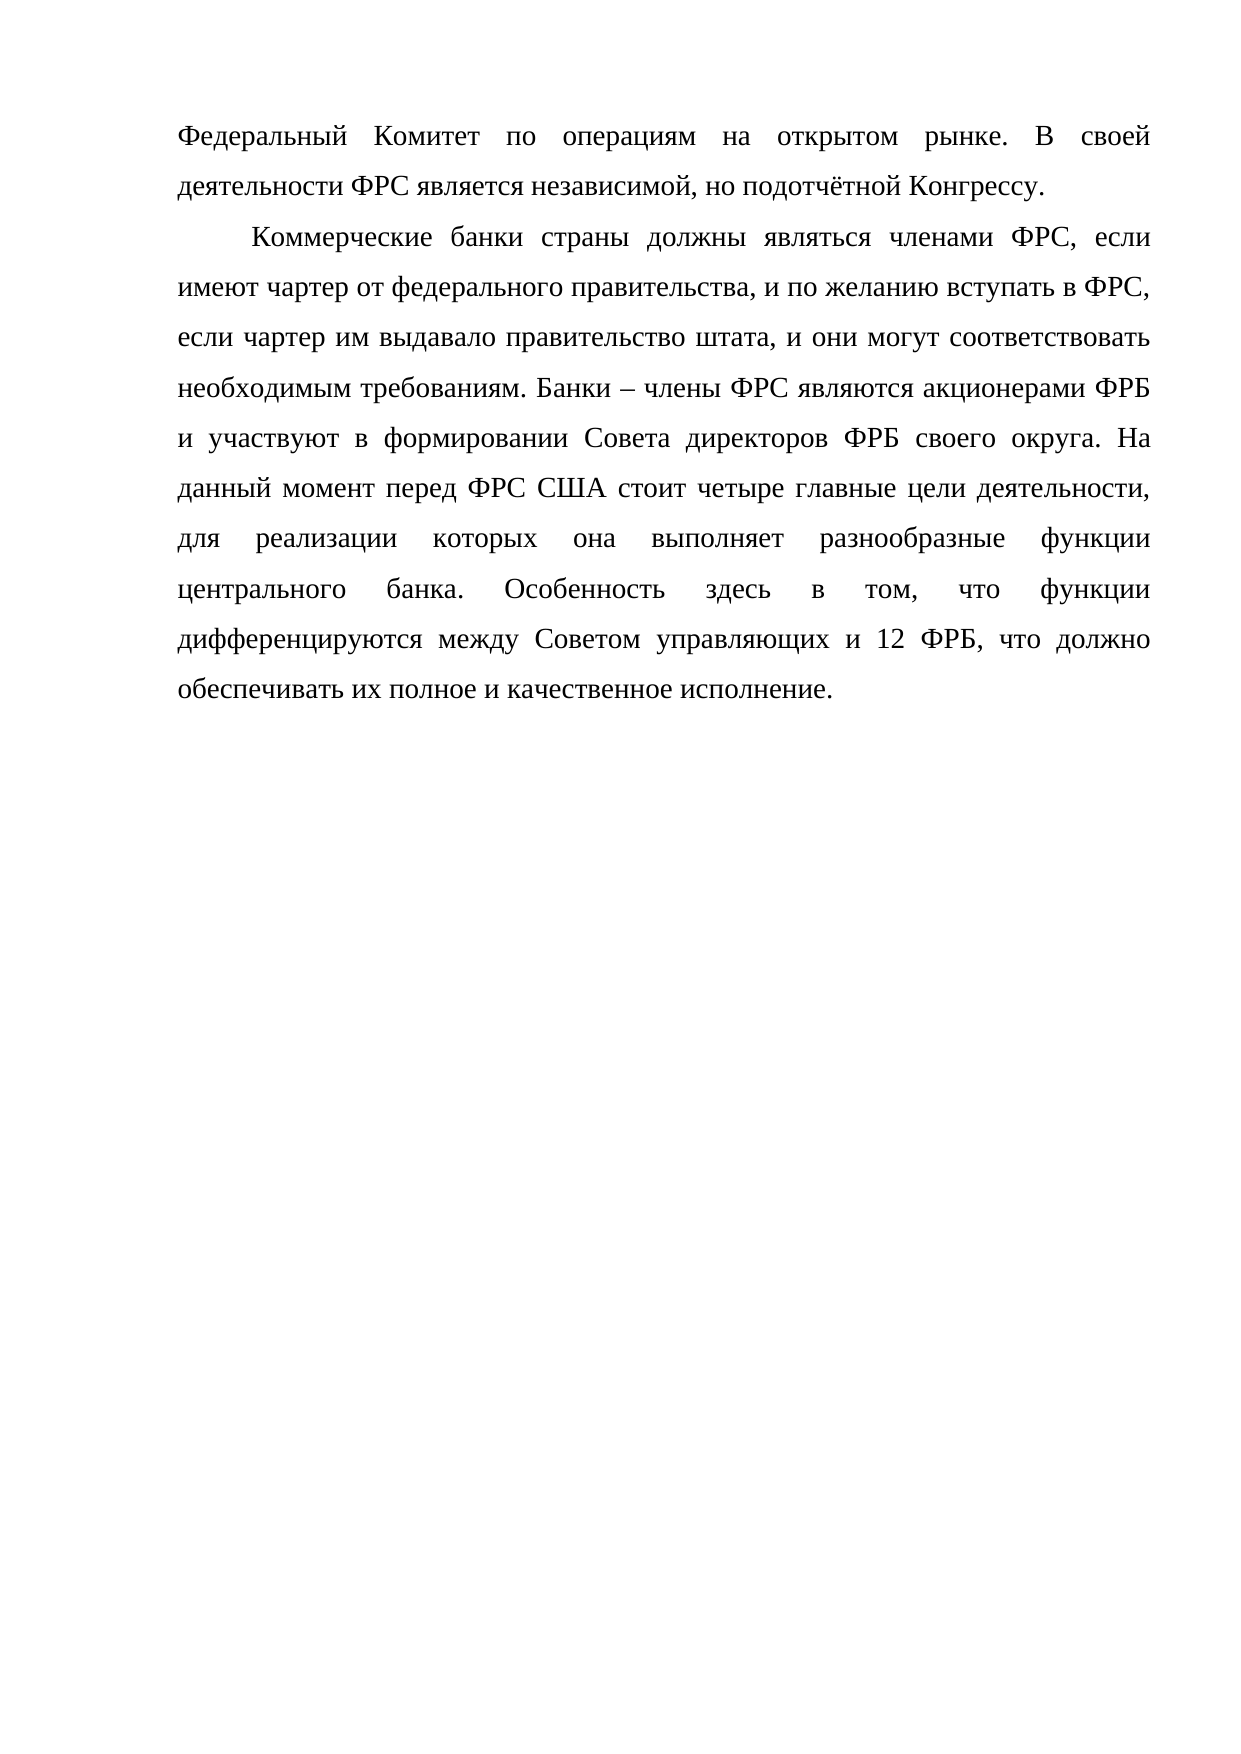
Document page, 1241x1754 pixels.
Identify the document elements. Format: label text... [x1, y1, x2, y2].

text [177, 118, 1152, 202]
text Коммерческие банки страны должны являться членами ФРС, если имеют чартер от федерального правительства, и по желанию вступать в ФРС, если чартер им выдавало правительство штата, и они могут соответствовать необходимым требованиям. Банки – члены ФРС являются акционерами ФРБ и участвуют в формировании Совета директоров ФРБ своего округа. На данный момент перед ФРС США стоит четыре главные цели деятельности, для реализации которых она выполняет разнообразные функции центрального банка. Особенность здесь в том, что функции дифференцируются между Советом управляющих и 12 ФРБ, что должно обеспечивать их полное и качественное исполнение. [177, 219, 1152, 705]
